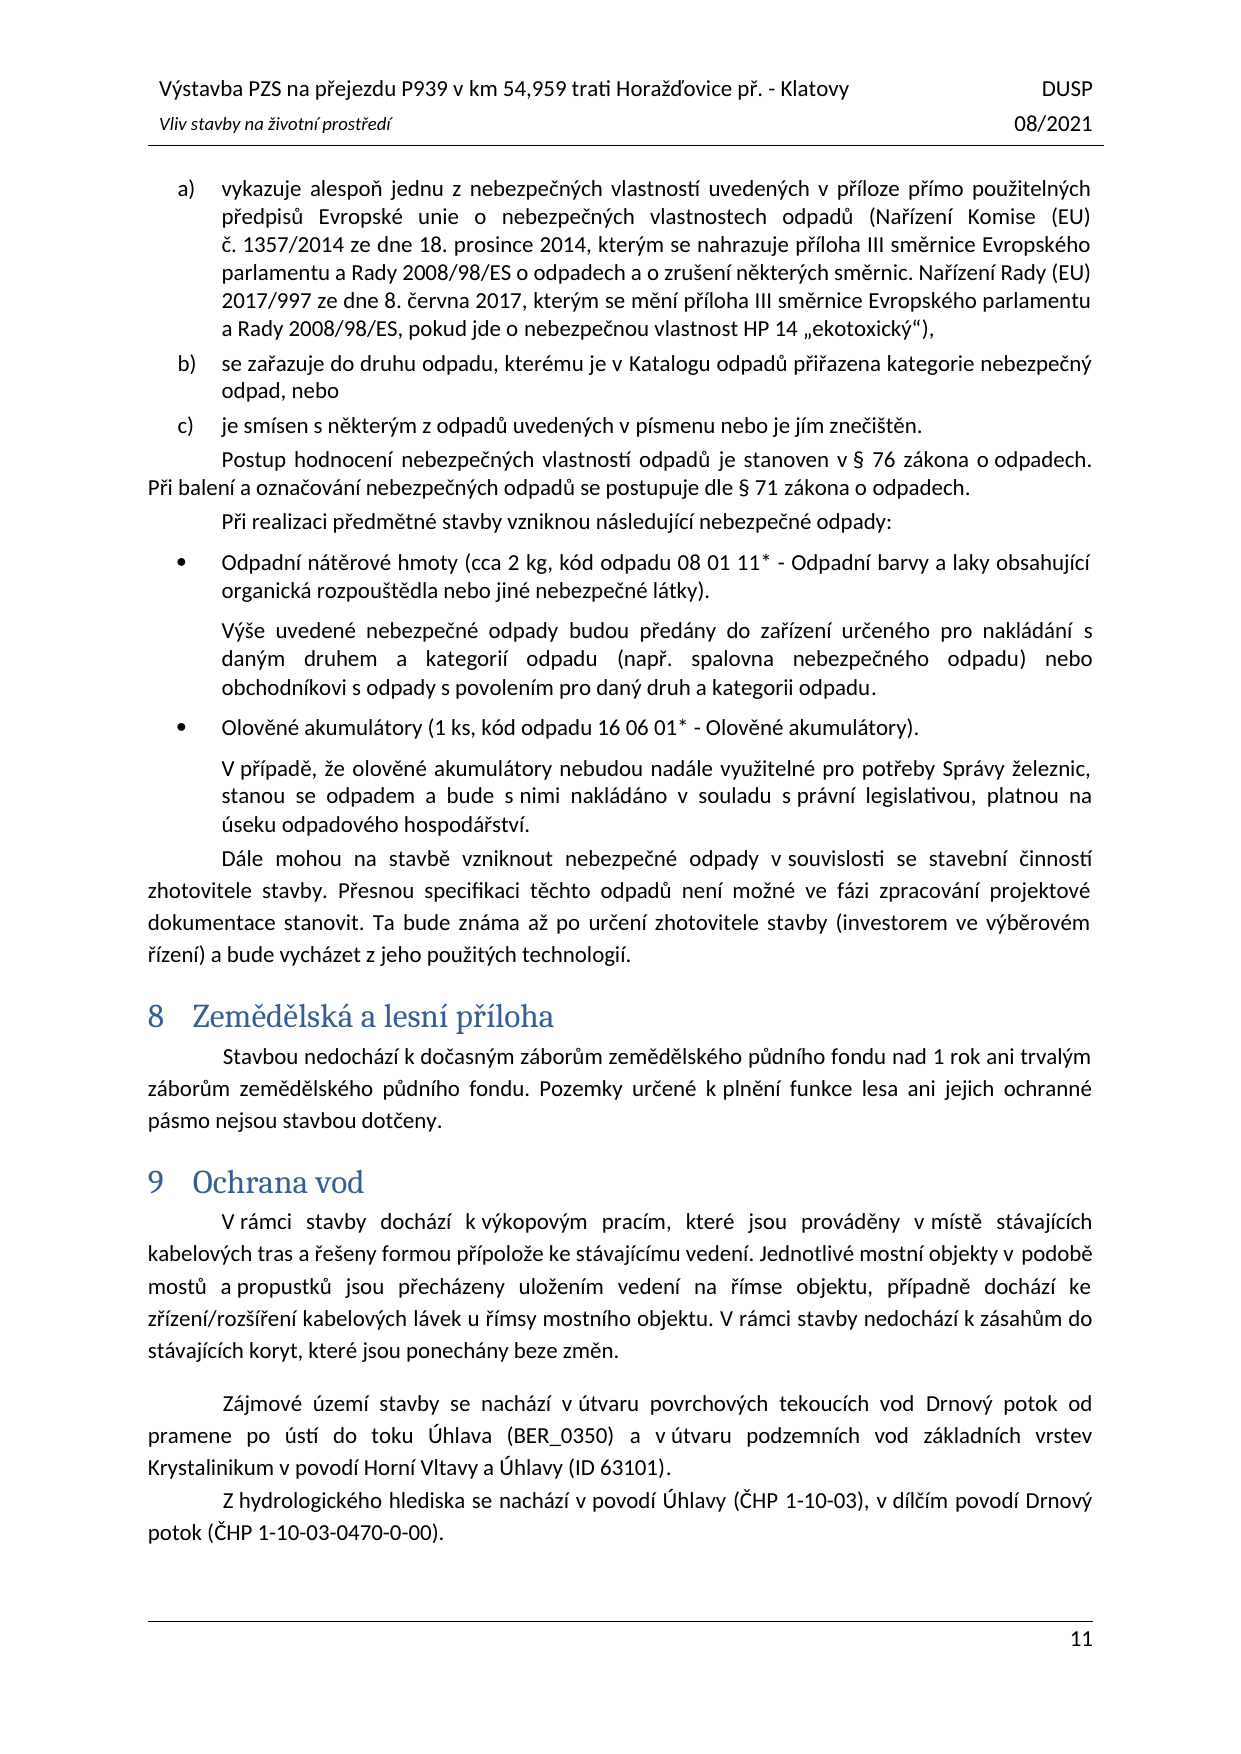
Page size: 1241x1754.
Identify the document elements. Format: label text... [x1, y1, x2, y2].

list Z hydrologického hlediska se nachází v povodí Úhlavy (ČHP 1-10-03), v dílčím povodí Drnový potok (ČHP 1-10-03-0470-0-00). [148, 1486, 1093, 1546]
text Dále mohou na stavbě vzniknout nebezpečné odpady v souvislosti se stavební činností zhotovitele stavby. Přesnou specifikaci těchto odpadů není možné ve fázi zpracování projektové dokumentace stanovit. Ta bude známa až po určení zhotovitele stavby (investorem ve výběrovém řízení) a bude vycházet z jeho použitých technologií. [148, 844, 1093, 968]
text Postup hodnocení nebezpečných vlastností odpadů je stanoven v § 76 zákona o odpadech. Při balení a označování nebezpečných odpadů se postupuje dle § 71 zákona o odpadech. [148, 445, 1093, 501]
text V případě, že olověné akumulátory nebudou nadále využitelné pro potřeby Správy železnic, stanou se odpadem a bude s nimi nakládáno v souladu s právní legislativou, platnou na úseku odpadového hospodářství. [148, 754, 1093, 838]
list Olověné akumulátory (1 ks, kód odpadu 16 06 01* - Olověné akumulátory). [177, 713, 1093, 741]
list Zájmové území stavby se nachází v útvaru povrchových tekoucích vod Drnový potok od pramene po ústí do toku Úhlava (BER_0350) a v útvaru podzemních vod základních vrstev Krystalinikum v povodí Horní Vltavy a Úhlavy (ID 63101). [148, 1389, 1093, 1482]
list Odpadní nátěrové hmoty (cca 2 kg, kód odpadu 08 01 11* - Odpadní barvy a laky obsahující organická rozpouštědla nebo jiné nebezpečné látky). [177, 548, 1093, 604]
list se zařazuje do druhu odpadu, kterému je v Katalogu odpadů přiřazena kategorie nebezpečný odpad, nebo [177, 349, 1093, 405]
list je smísen s některým z odpadů uvedených v písmenu nebo je jím znečištěn. [177, 411, 1093, 439]
text Při realizaci předmětné stavby vzniknou následující nebezpečné odpady: [148, 507, 1093, 536]
list Stavbou nedochází k dočasným záborům zemědělského půdního fondu nad 1 rok ani trvalým záborům zemědělského půdního fondu. Pozemky určené k plnění funkce lesa ani jejich ochranné pásmo nejsou stavbou dotčeny. [148, 1042, 1093, 1134]
subtitle Ochrana vod [148, 1163, 1093, 1202]
text Výše uvedené nebezpečné odpady budou předány do zařízení určeného pro nakládání s daným druhem a kategorií odpadu (např. spalovna nebezpečného odpadu) nebo obchodníkovi s odpady s povolením pro daný druh a kategorii odpadu. [148, 617, 1093, 701]
text V rámci stavby dochází k výkopovým pracím, které jsou prováděny v místě stávajících kabelových tras a řešeny formou přípolože ke stávajícímu vedení. Jednotlivé mostní objekty v podobě mostů a propustků jsou přecházeny uložením vedení na římse objektu, případně dochází ke zřízení/rozšíření kabelových lávek u římsy mostního objektu. V rámci stavby nedochází k zásahům do stávajících koryt, které jsou ponechány beze změn. [148, 1207, 1093, 1364]
subtitle Zemědělská a lesní příloha [148, 998, 1093, 1036]
list vykazuje alespoň jednu z nebezpečných vlastností uvedených v příloze přímo použitelných předpisů Evropské unie o nebezpečných vlastnostech odpadů (Nařízení Komise (EU) č. 1357/2014 ze dne 18. prosince 2014, kterým se nahrazuje příloha III směrnice Evropského parlamentu a Rady 2008/98/ES o odpadech a o zrušení některých směrnic. Nařízení Rady (EU) 2017/997 ze dne 8. června 2017, kterým se mění příloha III směrnice Evropského parlamentu a Rady 2008/98/ES, pokud jde o nebezpečnou vlastnost HP 14 „ekotoxický“), [177, 174, 1093, 342]
